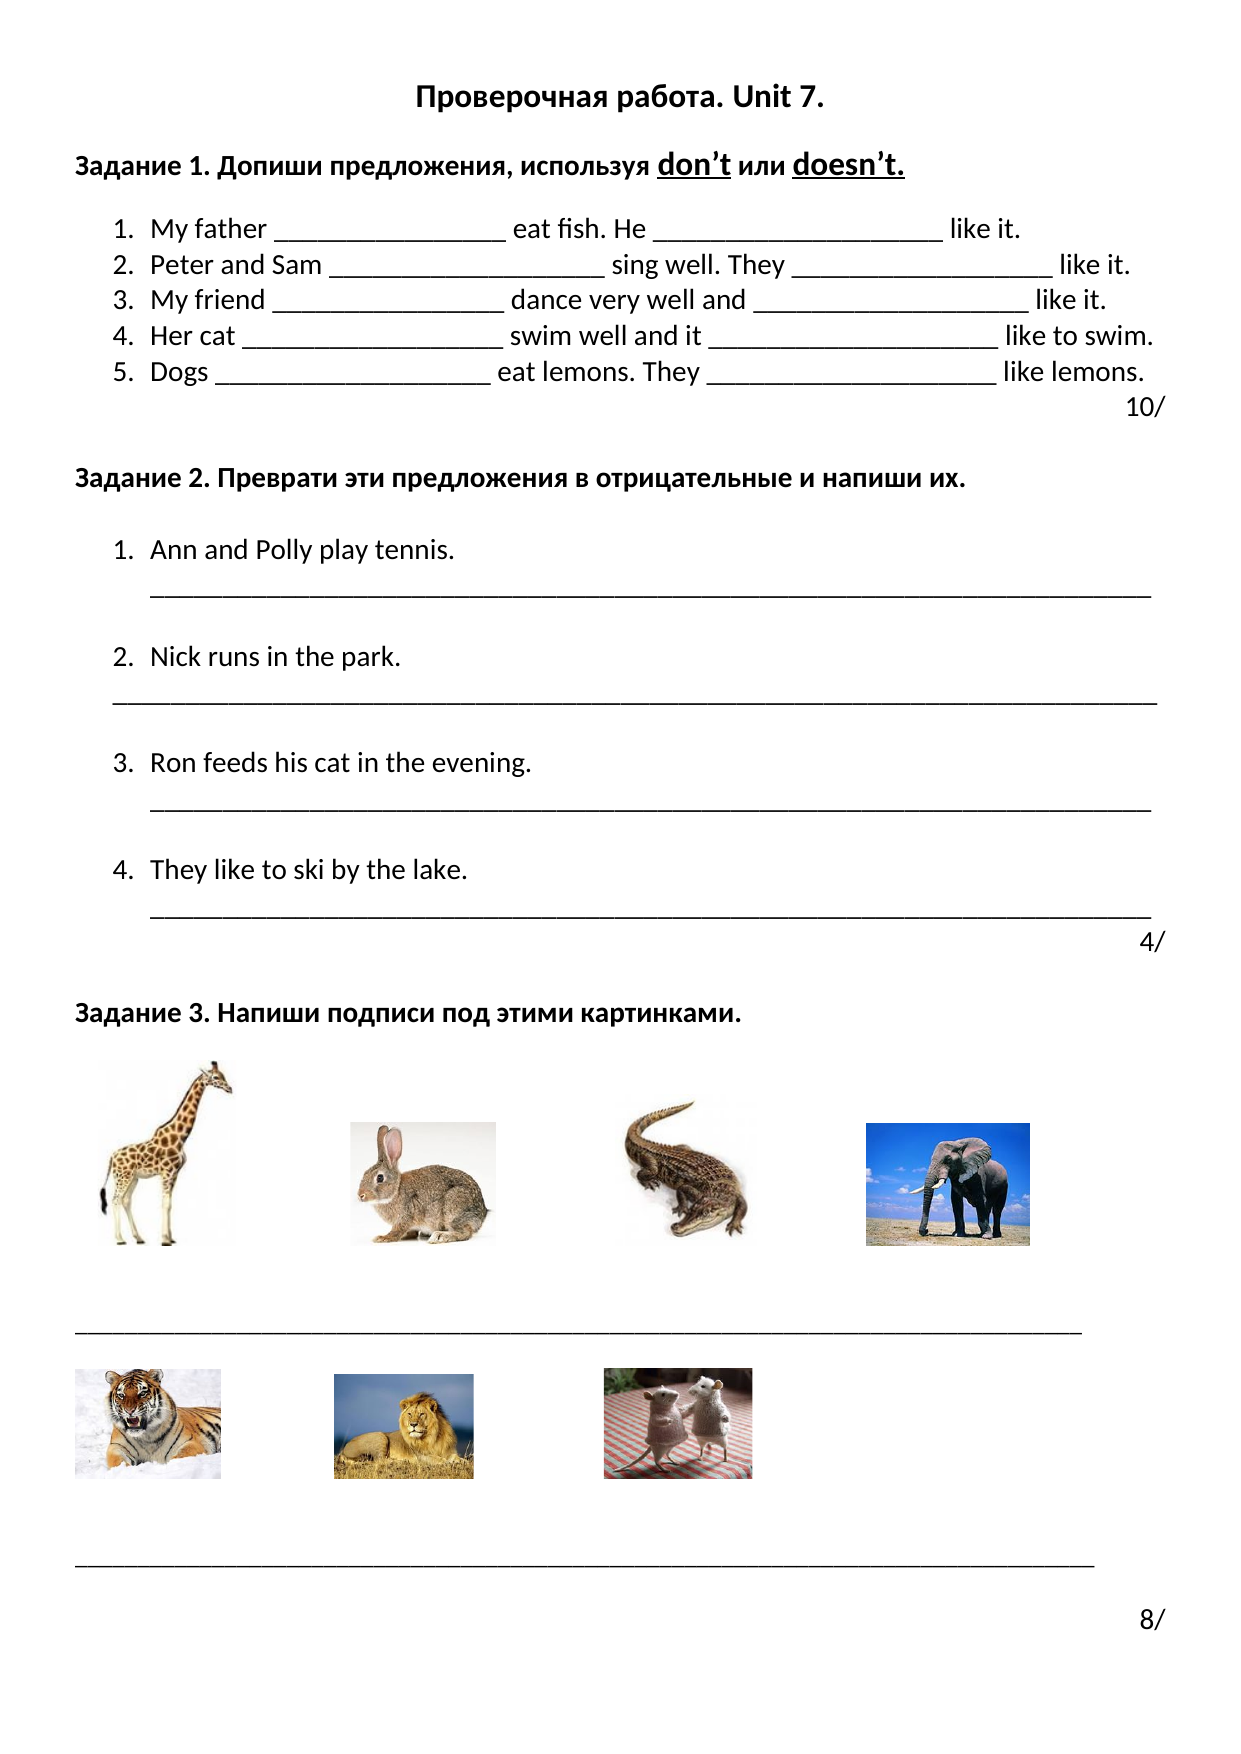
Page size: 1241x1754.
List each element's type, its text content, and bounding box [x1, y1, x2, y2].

text Проверочная работа. Unit 7. [75, 75, 1165, 116]
text Задание 3. Напиши подписи под этими картинками. [75, 994, 1165, 1029]
text _________________________________________________________________________________ [75, 1307, 1165, 1338]
list _____________________________________________________________________ [150, 566, 1165, 602]
list Ron feeds his cat in the evening. [112, 744, 1165, 780]
list _____________________________________________________________________ [150, 780, 1165, 816]
picture [603, 1368, 753, 1479]
list Dogs ___________________ eat lemons. They ____________________ like lemons. [112, 353, 1165, 388]
picture [350, 1122, 496, 1246]
list My friend ________________ dance very well and ___________________ like it. [112, 281, 1165, 317]
text Задание 1. Допиши предложения, используя don’t или doesn’t. [75, 143, 1165, 183]
list _____________________________________________________________________ [150, 887, 1165, 923]
picture [97, 1060, 237, 1246]
list 10/ [150, 388, 1165, 424]
text 4/ [75, 923, 1165, 958]
picture [75, 1369, 221, 1479]
picture [334, 1374, 474, 1479]
text Задание 2. Преврати эти предложения в отрицательные и напиши их. [75, 459, 1165, 495]
list Her cat __________________ swim well and it ____________________ like to swim. [112, 317, 1165, 353]
text __________________________________________________________________________________ [75, 1540, 1165, 1571]
text 8/ [75, 1601, 1165, 1637]
picture [614, 1094, 758, 1246]
list My father ________________ eat fish. He ____________________ like it. [112, 210, 1165, 246]
list Peter and Sam ___________________ sing well. They __________________ like it. [112, 246, 1165, 281]
list They like to ski by the lake. [112, 851, 1165, 887]
text ________________________________________________________________________ [112, 673, 1165, 709]
list Nick runs in the park. [112, 638, 1165, 673]
picture [866, 1123, 1030, 1246]
list Ann and Polly play tennis. [112, 531, 1165, 566]
